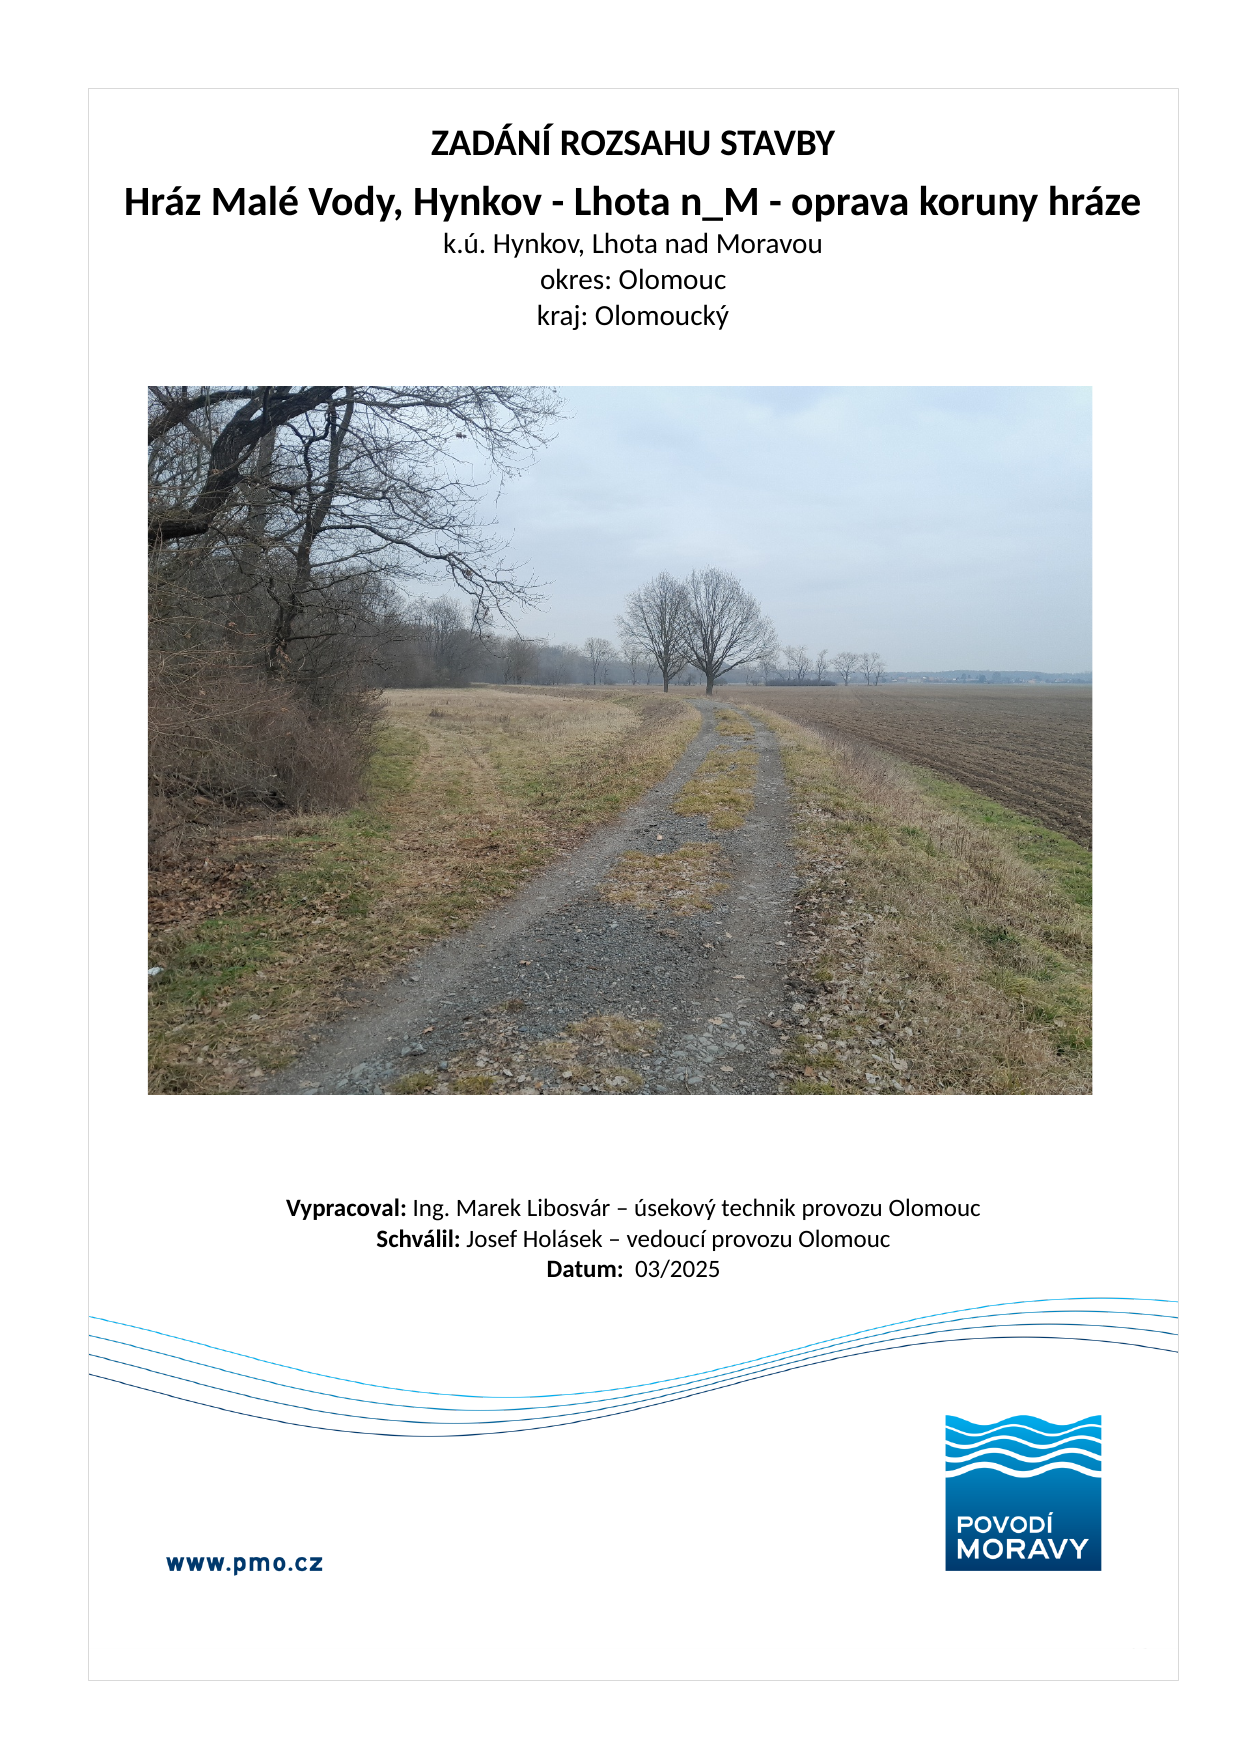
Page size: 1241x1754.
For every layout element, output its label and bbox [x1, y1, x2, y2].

picture [89, 1296, 1178, 1649]
picture [147, 386, 1093, 1095]
